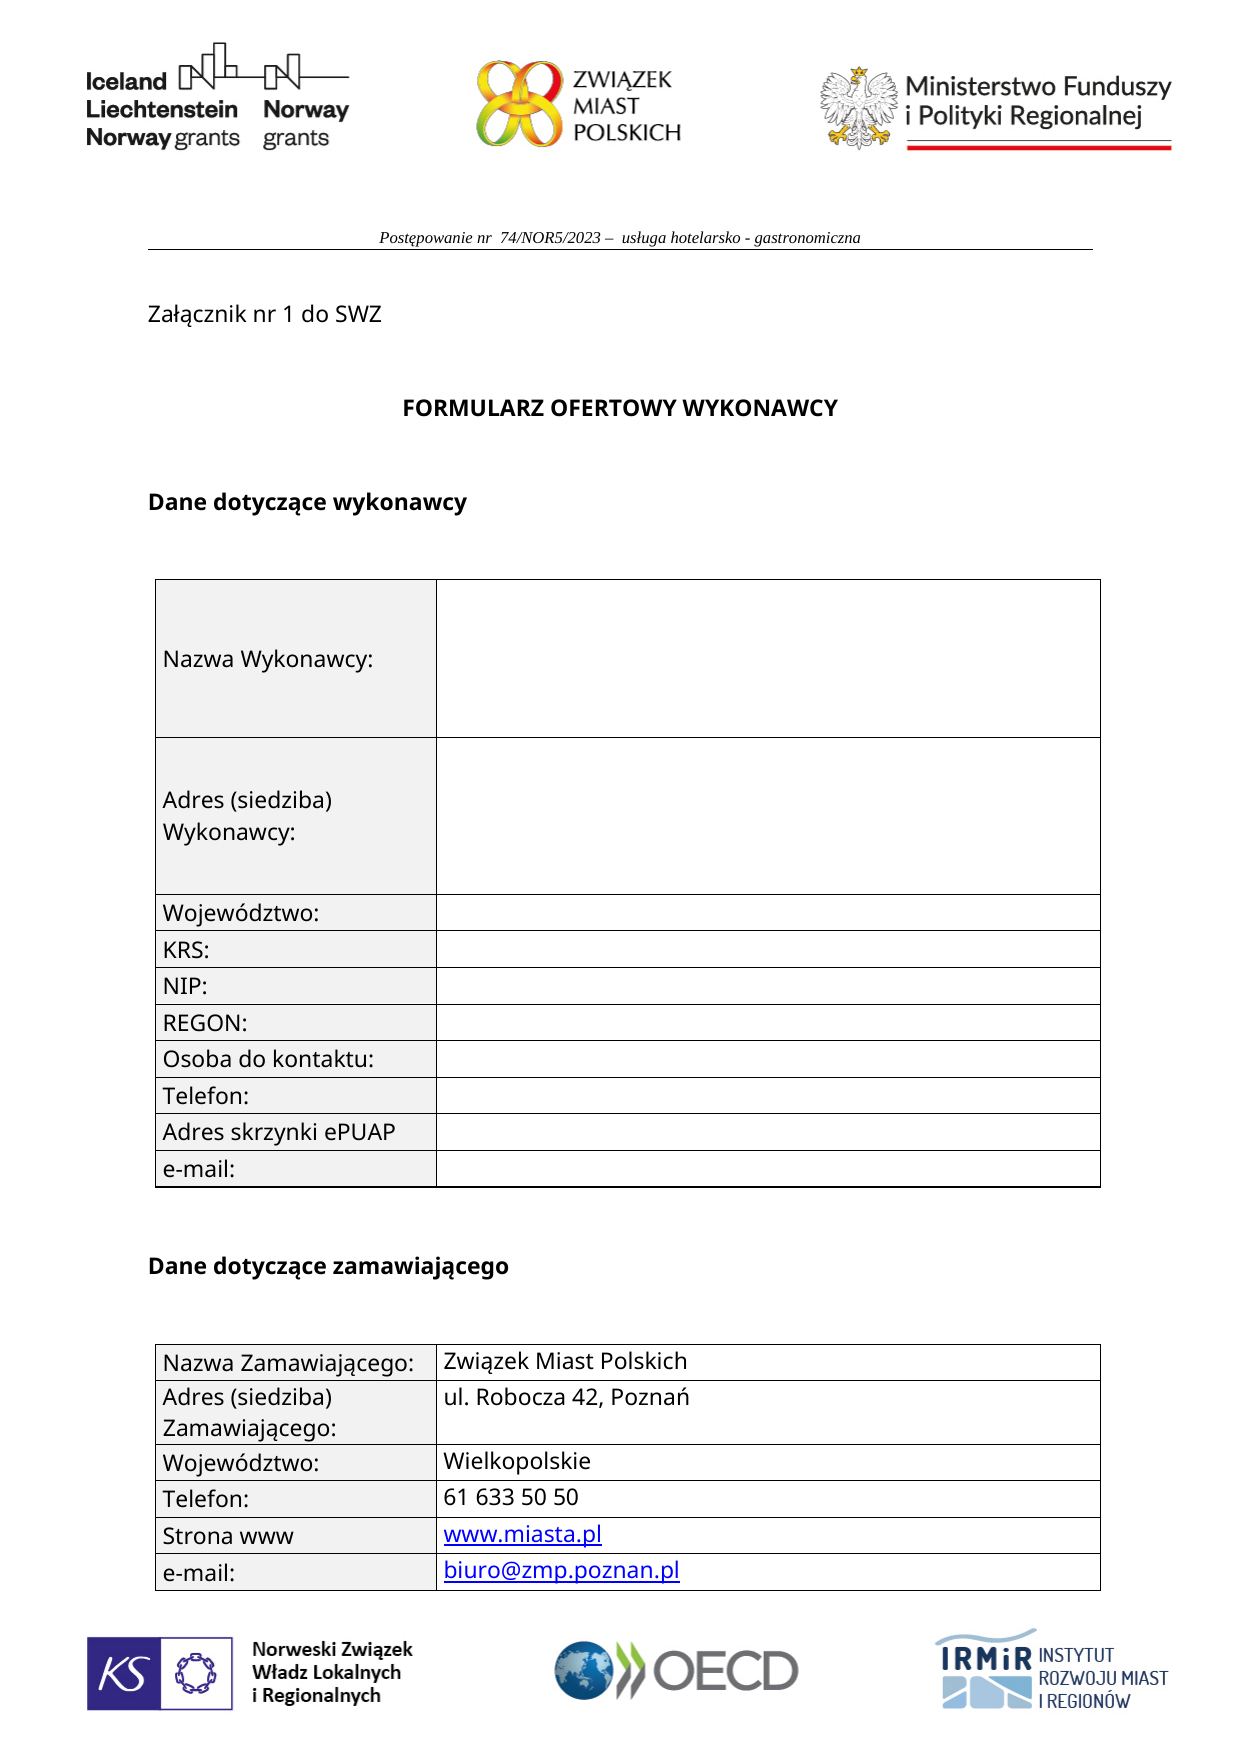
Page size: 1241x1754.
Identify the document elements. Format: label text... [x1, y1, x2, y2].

table_cell Adres (siedziba) Zamawiającego: [156, 1381, 436, 1444]
table_cell Strona www [156, 1518, 436, 1553]
table_header Związek Miast Polskich [437, 1345, 1100, 1380]
table_cell [437, 931, 1100, 967]
table_header Nazwa Zamawiającego: [156, 1345, 436, 1380]
table_cell [437, 738, 1100, 894]
table_cell [437, 1114, 1100, 1150]
table_cell Telefon: [156, 1078, 436, 1113]
table_cell Adres skrzynki ePUAP [156, 1114, 436, 1150]
table_cell [437, 1151, 1100, 1186]
text Dane dotyczące wykonawcy [148, 486, 1093, 517]
table_cell NIP: [156, 968, 436, 1003]
table_cell Województwo: [156, 895, 436, 930]
table_cell Telefon: [156, 1481, 436, 1517]
table_cell Wielkopolskie [437, 1445, 1100, 1480]
table_cell REGON: [156, 1005, 436, 1040]
table_cell [437, 1005, 1100, 1040]
table_cell [437, 1041, 1100, 1077]
table_cell e-mail: [156, 1151, 436, 1186]
table_cell [437, 895, 1100, 930]
table_cell Adres (siedziba) Wykonawcy: [156, 738, 436, 894]
table_cell biuro@zmp.poznan.pl [437, 1554, 1100, 1590]
table_header Nazwa Wykonawcy: [156, 580, 436, 737]
table_cell Województwo: [156, 1445, 436, 1480]
text Załącznik nr 1 do SWZ [148, 298, 1093, 329]
table_cell KRS: [156, 931, 436, 967]
table_cell Osoba do kontaktu: [156, 1041, 436, 1077]
table_cell www.miasta.pl [437, 1518, 1100, 1553]
text Postępowanie nr 74/NOR5/2023 – usługa hotelarsko - gastronomiczna [148, 228, 1093, 249]
table_header [437, 580, 1100, 737]
text FORMULARZ OFERTOWY WYKONAWCY [148, 392, 1093, 423]
table_cell [437, 1078, 1100, 1113]
table_cell [437, 968, 1100, 1003]
table_cell ul. Robocza 42, Poznań [437, 1381, 1100, 1444]
picture [8, 2, 1241, 1752]
table_cell e-mail: [156, 1554, 436, 1590]
text Dane dotyczące zamawiającego [148, 1250, 1093, 1281]
table_cell 61 633 50 50 [437, 1481, 1100, 1517]
